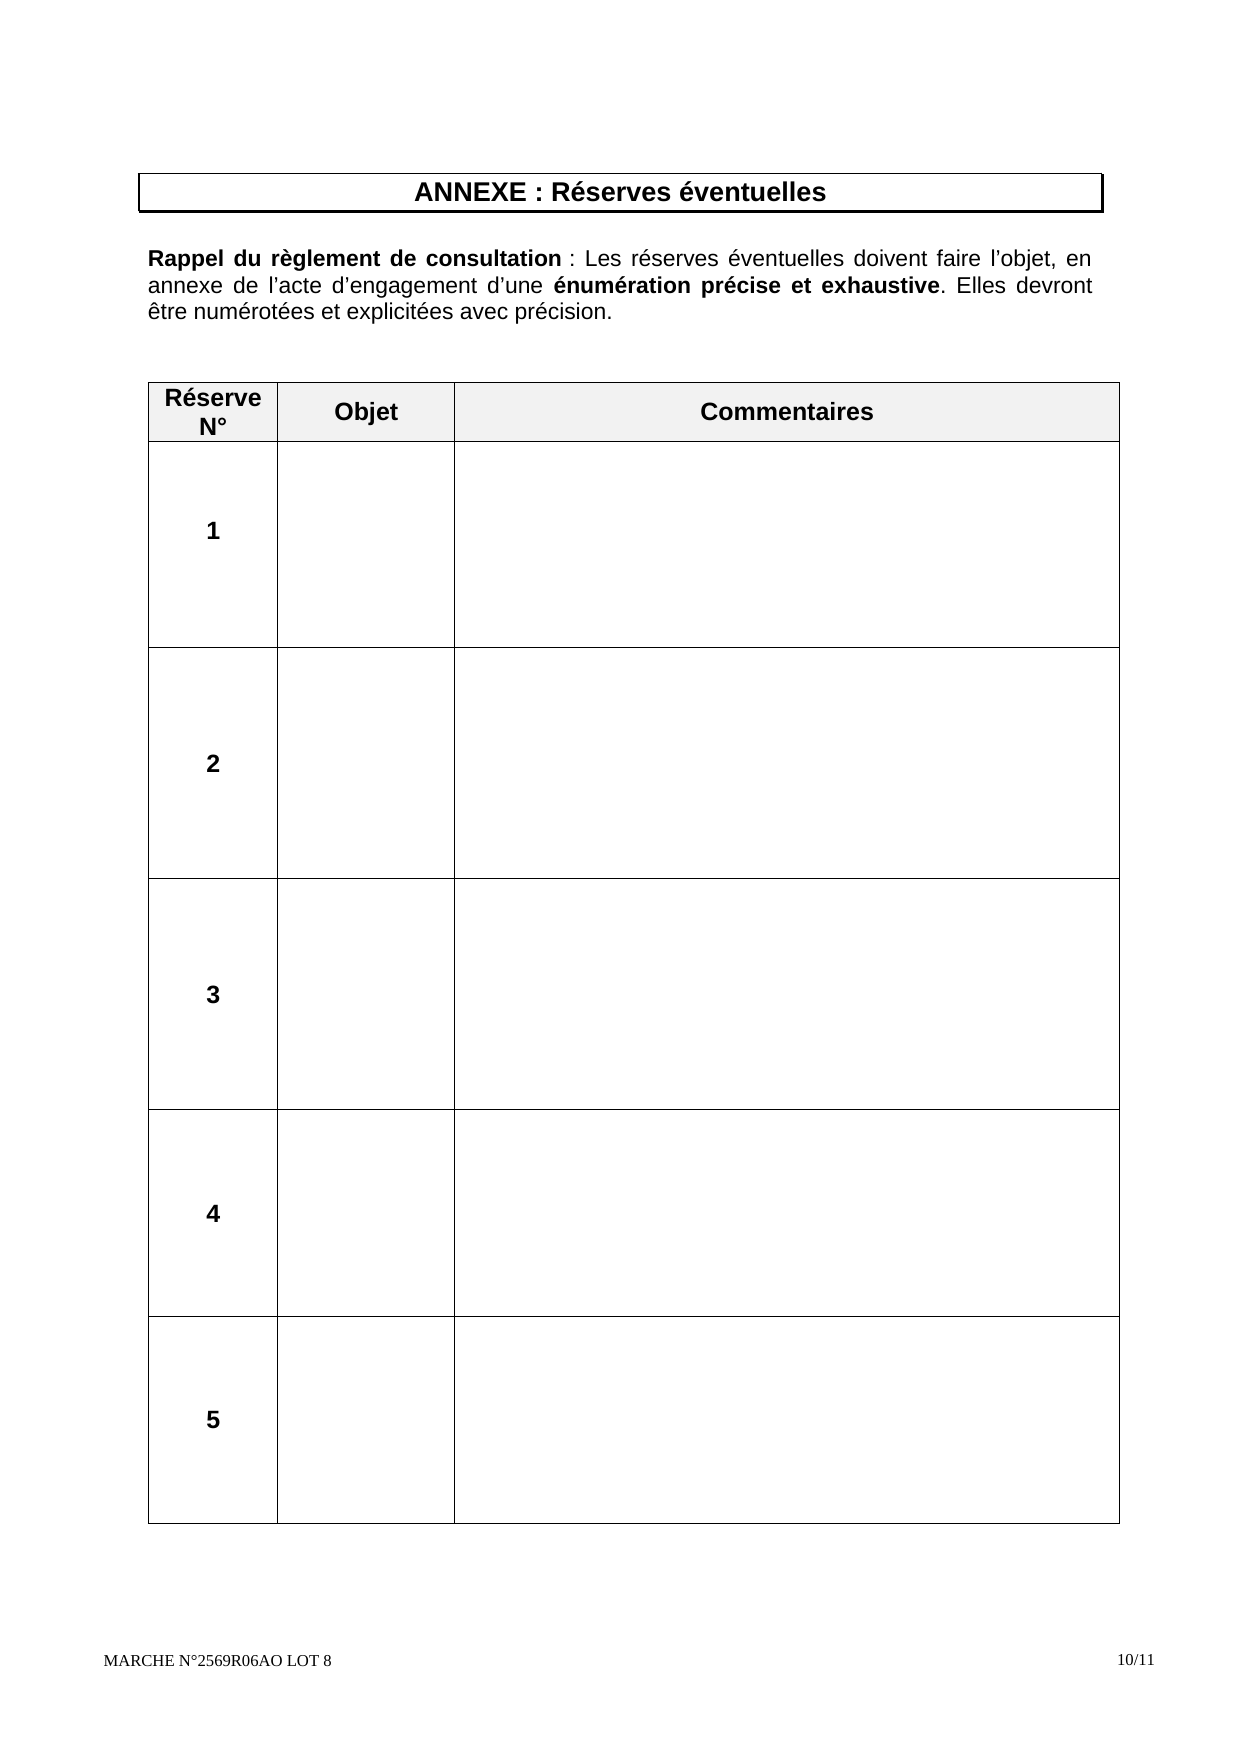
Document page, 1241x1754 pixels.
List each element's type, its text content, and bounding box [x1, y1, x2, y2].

table_cell [278, 442, 454, 647]
table_cell [455, 648, 1119, 878]
table_cell [455, 879, 1119, 1109]
table_cell 1 [149, 442, 277, 647]
table_cell 3 [149, 879, 277, 1109]
table_header Réserve N° [149, 383, 277, 441]
table_cell 4 [149, 1110, 277, 1316]
table_cell 5 [149, 1317, 277, 1523]
table_header Objet [278, 383, 454, 441]
table_cell [455, 1110, 1119, 1316]
text Rappel du règlement de consultation : Les réserves éventuelles doivent faire l’objet, en annexe de l’acte d’engagement d’une énumération précise et exhaustive. Elles devront être numérotées et explicitées avec précision. [148, 245, 1092, 324]
table_cell [455, 442, 1119, 647]
table_cell [278, 648, 454, 878]
table_cell [278, 1110, 454, 1316]
subtitle ANNEXE : Réserves éventuelles [140, 174, 1101, 210]
table_cell [278, 1317, 454, 1523]
table_cell [278, 879, 454, 1109]
table_cell 2 [149, 648, 277, 878]
table_cell [455, 1317, 1119, 1523]
table_header Commentaires [455, 383, 1119, 441]
